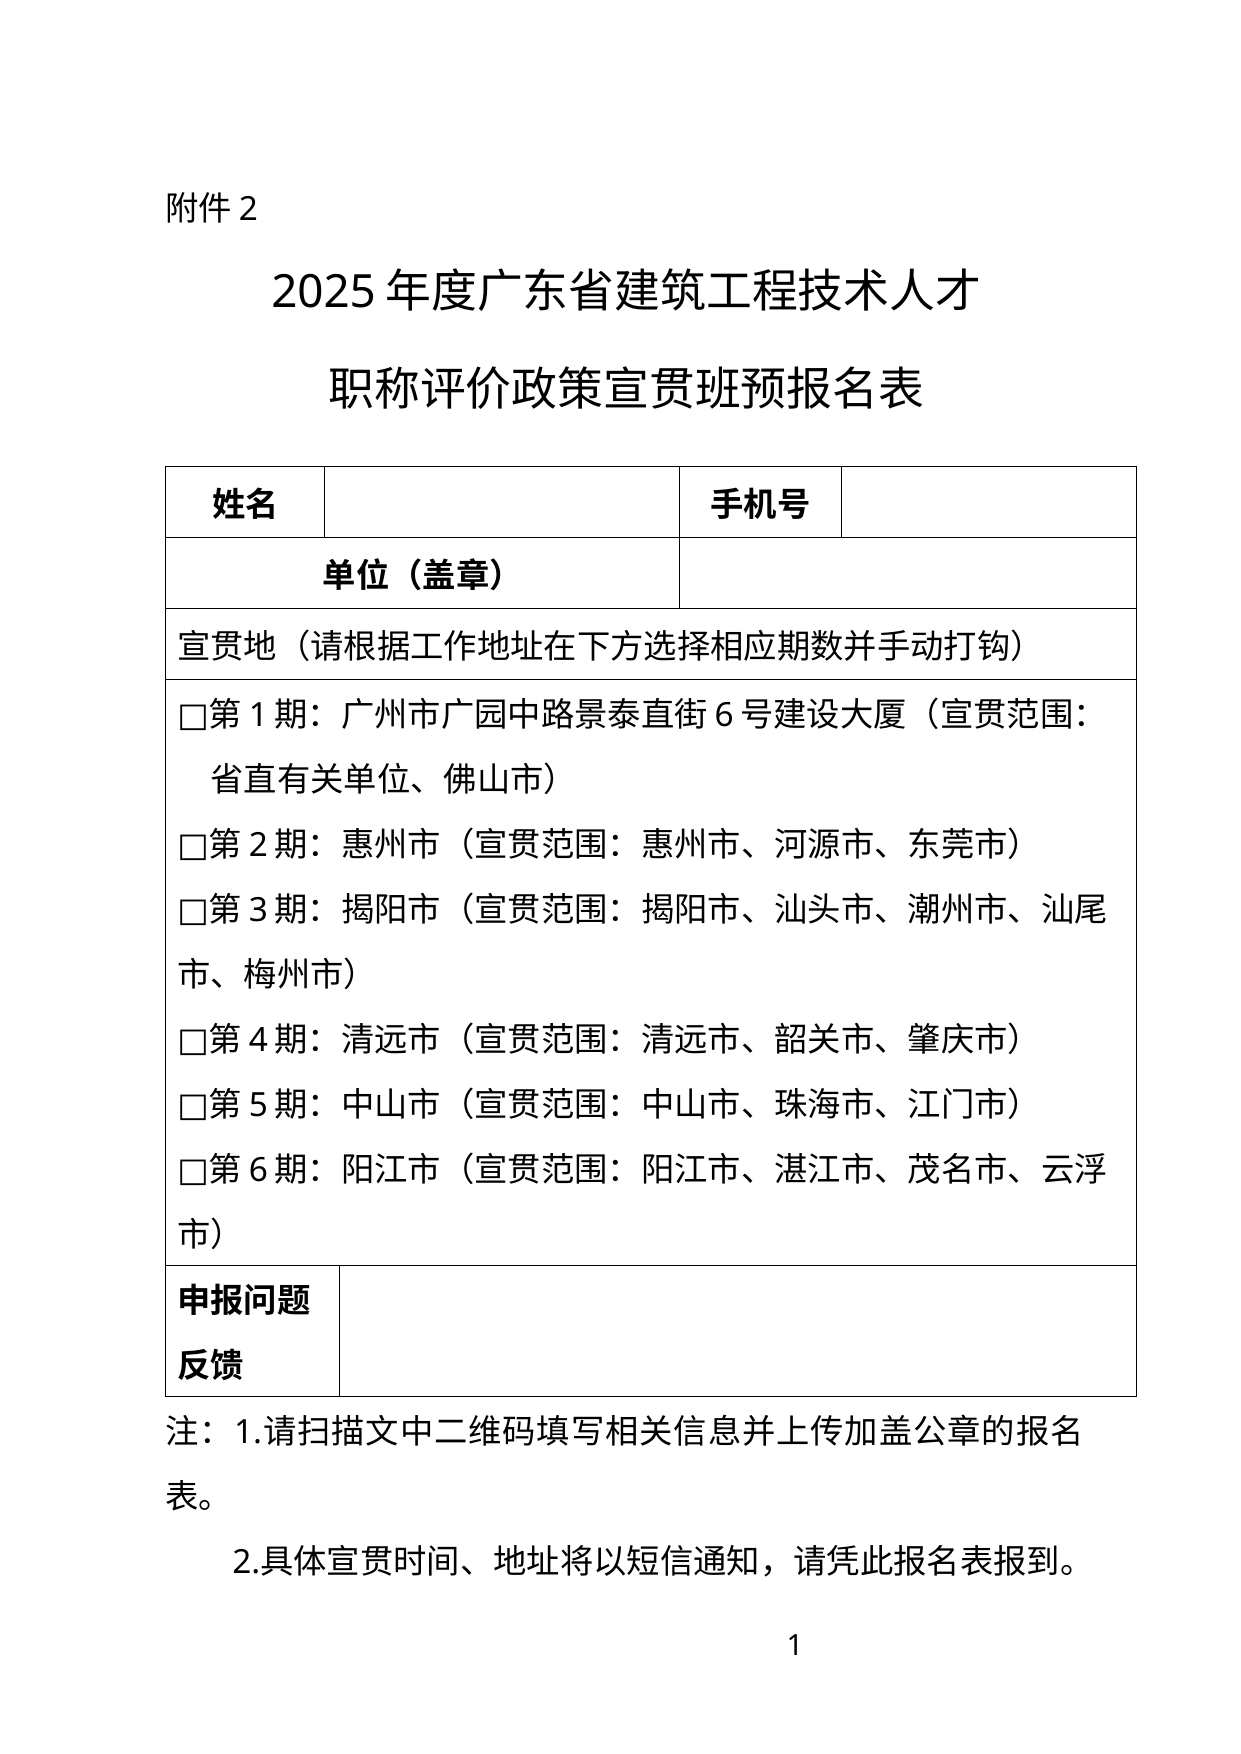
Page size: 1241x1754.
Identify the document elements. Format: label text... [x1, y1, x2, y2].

table_header [325, 467, 679, 537]
text 2.具体宣贯时间、地址将以短信通知，请凭此报名表报到。 [165, 1527, 1087, 1592]
table_header 姓名 [166, 467, 324, 537]
table_cell 申报问题反馈 [166, 1266, 339, 1396]
table_cell [680, 538, 1136, 608]
table_cell [340, 1266, 1136, 1396]
table_cell □第1期：广州市广园中路景泰直街6号建设大厦（宣贯范围： 省直有关单位、佛山市） □第2期：惠州市（宣贯范围：惠州市、河源市、东莞市） □第3期：揭阳市（宣贯范围：揭阳市、汕头市、潮州市、汕尾市、梅州市） □第4期：清远市（宣贯范围：清远市、韶关市、肇庆市） □第5期：中山市（宣贯范围：中山市、珠海市、江门市） □第6期：阳江市（宣贯范围：阳江市、湛江市、茂名市、云浮市） [166, 680, 1136, 1265]
table_cell 单位（盖章） [166, 538, 679, 608]
text 注：1.请扫描文中二维码填写相关信息并上传加盖公章的报名表。 [165, 1397, 1087, 1527]
table_header [842, 467, 1136, 537]
text 附件2 [165, 174, 1087, 239]
text 职称评价政策宣贯班预报名表 [165, 336, 1087, 434]
text 广东省建筑工程技术人才 [165, 239, 1087, 336]
table_header 手机号 [680, 467, 841, 537]
table_cell 宣贯地（请根据工作地址在下方选择相应期数并手动打钩） [166, 609, 1136, 679]
